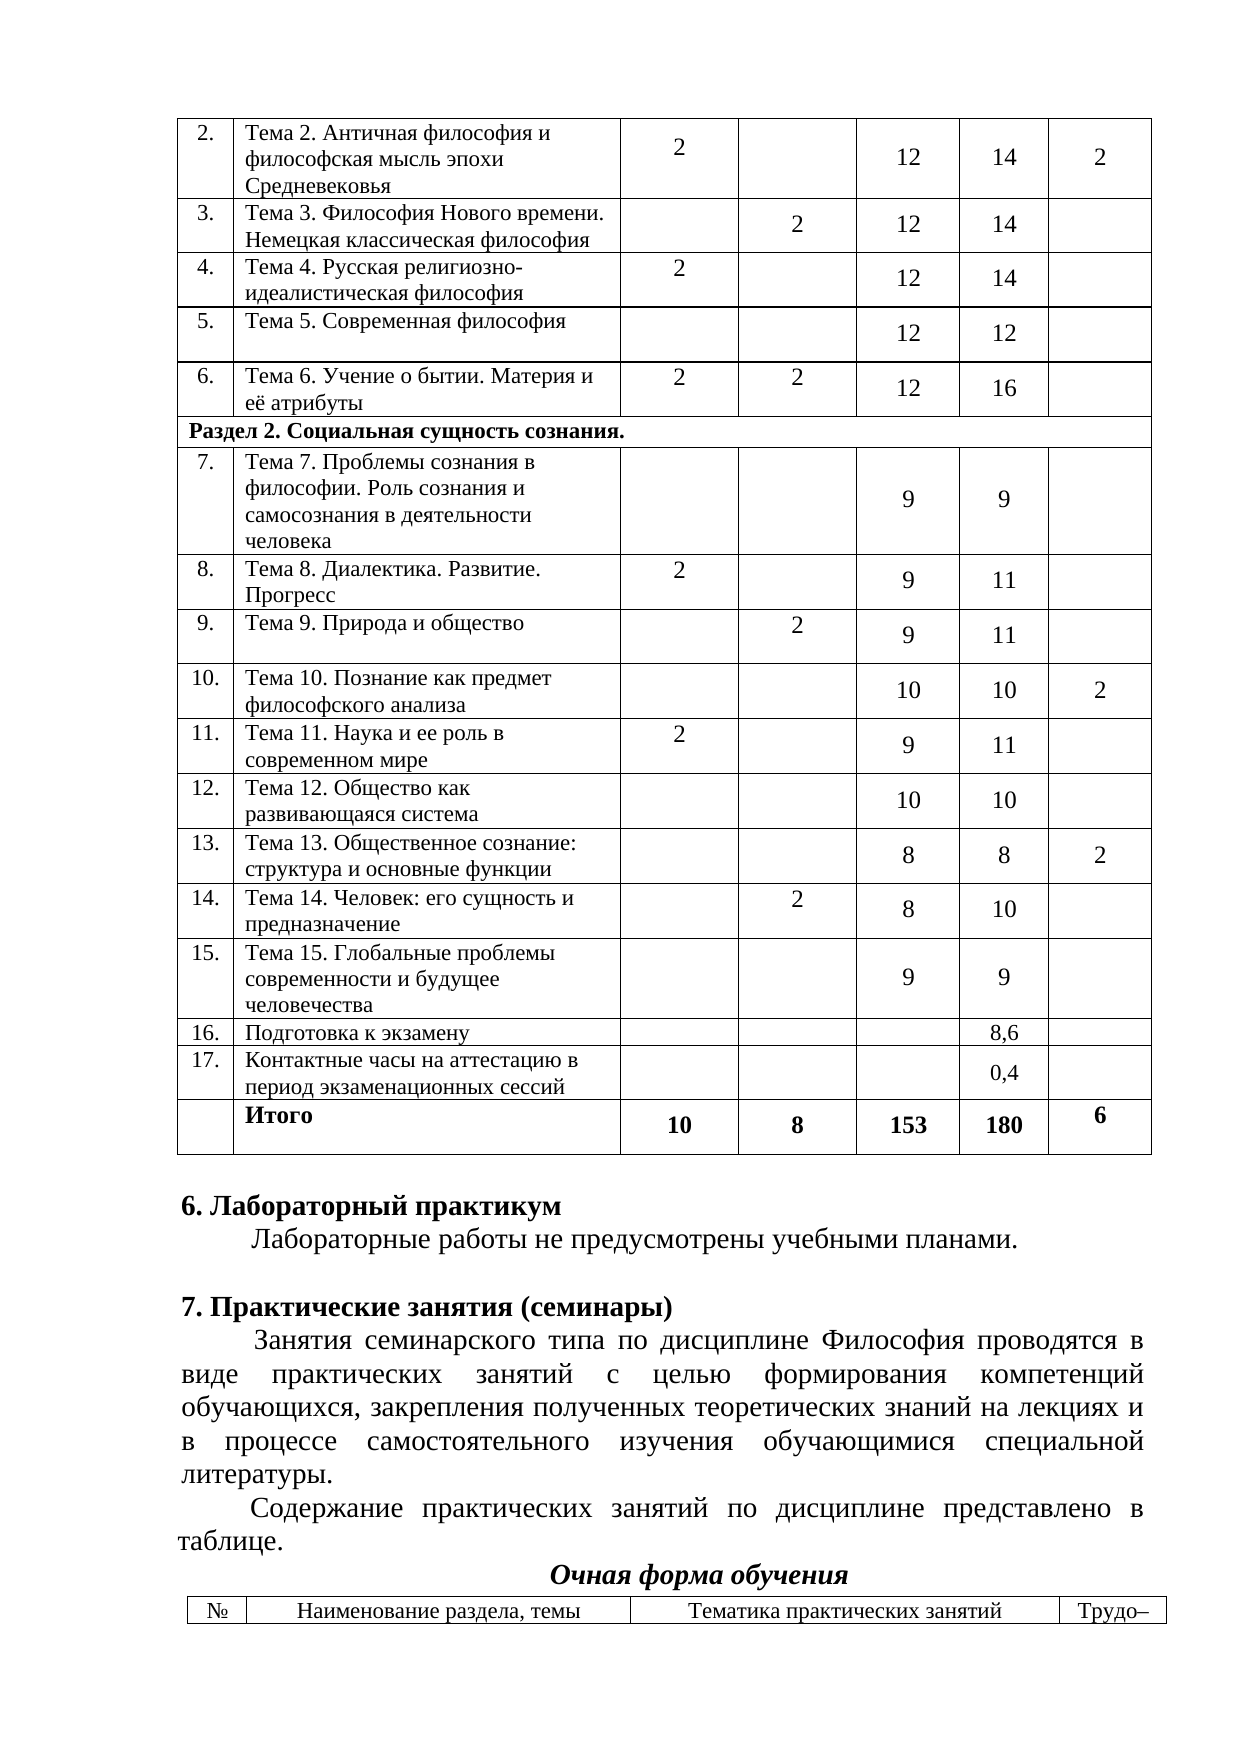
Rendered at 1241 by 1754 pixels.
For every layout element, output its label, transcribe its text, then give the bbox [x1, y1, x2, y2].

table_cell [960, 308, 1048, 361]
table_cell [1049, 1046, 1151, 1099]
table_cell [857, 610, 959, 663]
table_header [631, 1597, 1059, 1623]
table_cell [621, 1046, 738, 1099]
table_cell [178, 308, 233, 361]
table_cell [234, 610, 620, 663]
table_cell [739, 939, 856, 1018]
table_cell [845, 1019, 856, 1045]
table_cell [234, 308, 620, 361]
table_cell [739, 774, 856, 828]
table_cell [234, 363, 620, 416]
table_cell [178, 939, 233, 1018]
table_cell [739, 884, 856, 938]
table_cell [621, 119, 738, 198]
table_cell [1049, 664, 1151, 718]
text Занятия семинарского типа по дисциплине Философия проводятся в виде практических занятий с целью формирования компетенций обучающихся, закрепления полученных теоретических знаний на лекциях и в процессе самостоятельного изучения обучающимися специальной литературы. [181, 1322, 1145, 1490]
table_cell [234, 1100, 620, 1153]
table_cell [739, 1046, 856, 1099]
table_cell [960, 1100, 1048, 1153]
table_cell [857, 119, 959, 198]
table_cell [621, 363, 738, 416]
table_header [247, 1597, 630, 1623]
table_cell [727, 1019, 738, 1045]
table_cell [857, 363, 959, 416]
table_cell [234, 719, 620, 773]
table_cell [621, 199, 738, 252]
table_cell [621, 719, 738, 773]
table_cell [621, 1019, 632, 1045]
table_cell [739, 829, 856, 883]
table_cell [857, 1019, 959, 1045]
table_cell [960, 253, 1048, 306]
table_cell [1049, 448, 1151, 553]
text 7. Практические занятия (семинары) [181, 1289, 1152, 1322]
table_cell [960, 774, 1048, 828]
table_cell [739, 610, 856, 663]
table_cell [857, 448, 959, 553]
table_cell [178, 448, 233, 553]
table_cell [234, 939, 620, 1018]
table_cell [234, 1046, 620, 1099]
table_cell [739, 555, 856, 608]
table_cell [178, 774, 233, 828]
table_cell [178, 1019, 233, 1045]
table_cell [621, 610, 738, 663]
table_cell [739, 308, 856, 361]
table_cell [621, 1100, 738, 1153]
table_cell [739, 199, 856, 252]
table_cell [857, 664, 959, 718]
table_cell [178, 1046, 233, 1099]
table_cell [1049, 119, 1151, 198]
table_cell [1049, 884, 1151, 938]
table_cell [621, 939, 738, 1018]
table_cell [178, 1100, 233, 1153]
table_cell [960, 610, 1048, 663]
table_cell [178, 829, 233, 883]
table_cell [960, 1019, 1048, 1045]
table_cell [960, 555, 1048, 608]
text Очная форма обучения [181, 1557, 1145, 1591]
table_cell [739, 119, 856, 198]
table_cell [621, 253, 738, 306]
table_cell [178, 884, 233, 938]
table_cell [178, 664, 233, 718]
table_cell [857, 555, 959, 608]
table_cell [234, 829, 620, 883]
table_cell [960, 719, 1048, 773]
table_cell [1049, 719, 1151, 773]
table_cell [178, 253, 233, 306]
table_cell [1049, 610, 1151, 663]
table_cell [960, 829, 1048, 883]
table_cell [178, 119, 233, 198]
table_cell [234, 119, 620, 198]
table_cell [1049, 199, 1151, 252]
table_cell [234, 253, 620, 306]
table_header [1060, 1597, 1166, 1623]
text Содержание практических занятий по дисциплине представлено в таблице. [177, 1490, 1145, 1557]
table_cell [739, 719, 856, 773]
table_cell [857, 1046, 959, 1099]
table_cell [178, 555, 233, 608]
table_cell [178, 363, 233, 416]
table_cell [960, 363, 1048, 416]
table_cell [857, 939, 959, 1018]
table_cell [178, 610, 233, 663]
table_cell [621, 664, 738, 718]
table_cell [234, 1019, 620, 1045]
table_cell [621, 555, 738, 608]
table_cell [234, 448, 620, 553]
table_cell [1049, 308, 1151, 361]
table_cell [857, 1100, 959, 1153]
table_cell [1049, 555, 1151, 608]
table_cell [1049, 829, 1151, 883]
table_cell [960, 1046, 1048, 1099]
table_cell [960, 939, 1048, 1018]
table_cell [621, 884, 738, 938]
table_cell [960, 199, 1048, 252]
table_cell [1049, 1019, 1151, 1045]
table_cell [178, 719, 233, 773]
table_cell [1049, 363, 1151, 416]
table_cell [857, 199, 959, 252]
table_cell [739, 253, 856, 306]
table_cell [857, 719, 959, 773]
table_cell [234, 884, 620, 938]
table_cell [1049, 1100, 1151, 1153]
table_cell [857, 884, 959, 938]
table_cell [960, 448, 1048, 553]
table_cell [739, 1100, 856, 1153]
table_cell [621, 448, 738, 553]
text 6. Лабораторный практикум [181, 1188, 1152, 1222]
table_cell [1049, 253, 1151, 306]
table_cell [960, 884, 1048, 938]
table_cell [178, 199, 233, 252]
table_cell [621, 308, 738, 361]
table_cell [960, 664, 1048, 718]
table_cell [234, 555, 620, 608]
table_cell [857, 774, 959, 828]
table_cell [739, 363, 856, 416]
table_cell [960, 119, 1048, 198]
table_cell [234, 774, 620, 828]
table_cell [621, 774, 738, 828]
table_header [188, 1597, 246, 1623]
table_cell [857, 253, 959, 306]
text Лабораторные работы не предусмотрены учебными планами. [177, 1222, 1152, 1255]
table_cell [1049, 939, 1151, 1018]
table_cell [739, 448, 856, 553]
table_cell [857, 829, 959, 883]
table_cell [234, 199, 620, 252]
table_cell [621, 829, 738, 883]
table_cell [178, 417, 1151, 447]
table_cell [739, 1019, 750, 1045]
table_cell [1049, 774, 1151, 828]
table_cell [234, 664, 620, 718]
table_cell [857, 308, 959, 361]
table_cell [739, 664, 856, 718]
